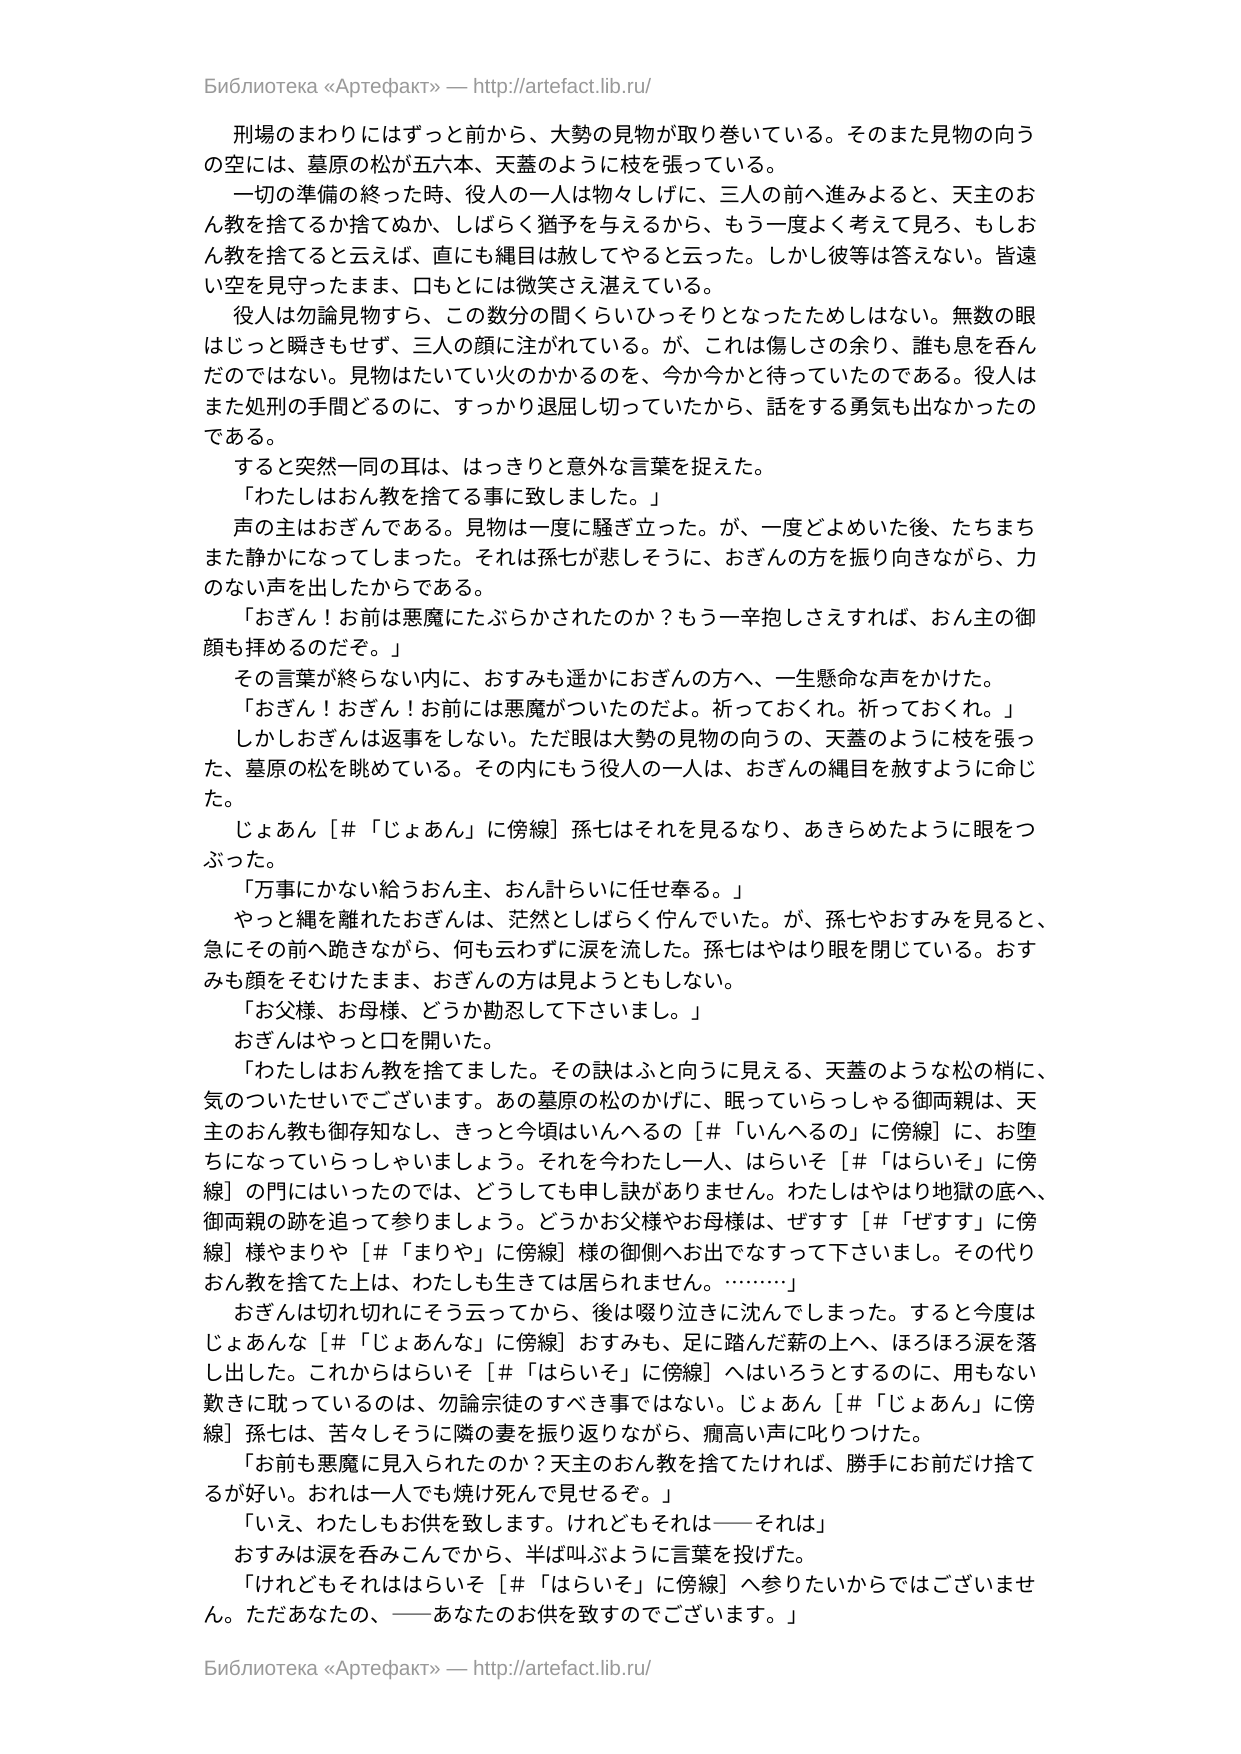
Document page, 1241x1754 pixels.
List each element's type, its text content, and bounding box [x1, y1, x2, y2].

text おすみは涙を呑みこんでから、半ば叫ぶように言葉を投げた。 [203, 1538, 1037, 1568]
text おぎんは切れ切れにそう云ってから、後は啜り泣きに沈んでしまった。すると今度はじょあんな［＃「じょあんな」に傍線］おすみも、足に踏んだ薪の上へ、ほろほろ涙を落し出した。これからはらいそ［＃「はらいそ」に傍線］へはいろうとするのに、用もない歎きに耽っているのは、勿論宗徒のすべき事ではない。じょあん［＃「じょあん」に傍線］孫七は、苦々しそうに隣の妻を振り返りながら、癇高い声に叱りつけた。 [203, 1296, 1037, 1447]
text 声の主はおぎんである。見物は一度に騒ぎ立った。が、一度どよめいた後、たちまちまた静かになってしまった。それは孫七が悲しそうに、おぎんの方を振り向きながら、力のない声を出したからである。 [203, 511, 1037, 601]
text 「お父様、お母様、どうか勘忍して下さいまし。」 [203, 994, 1037, 1024]
text 「わたしはおん教を捨てる事に致しました。」 [203, 481, 1037, 511]
text 「お前も悪魔に見入られたのか？天主のおん教を捨てたければ、勝手にお前だけ捨てるが好い。おれは一人でも焼け死んで見せるぞ。」 [203, 1447, 1037, 1508]
text 「けれどもそれははらいそ［＃「はらいそ」に傍線］へ参りたいからではございません。ただあなたの、――あなたのお供を致すのでございます。」 [203, 1568, 1037, 1628]
text 「おぎん！お前は悪魔にたぶらかされたのか？もう一辛抱しさえすれば、おん主の御顔も拝めるのだぞ。」 [203, 601, 1037, 662]
text 「いえ、わたしもお供を致します。けれどもそれは――それは」 [203, 1508, 1037, 1538]
text 「万事にかない給うおん主、おん計らいに任せ奉る。」 [203, 873, 1037, 903]
text その言葉が終らない内に、おすみも遥かにおぎんの方へ、一生懸命な声をかけた。 [203, 662, 1037, 692]
text 一切の準備の終った時、役人の一人は物々しげに、三人の前へ進みよると、天主のおん教を捨てるか捨てぬか、しばらく猶予を与えるから、もう一度よく考えて見ろ、もしおん教を捨てると云えば、直にも縄目は赦してやると云った。しかし彼等は答えない。皆遠い空を見守ったまま、口もとには微笑さえ湛えている。 [203, 178, 1037, 299]
text すると突然一同の耳は、はっきりと意外な言葉を捉えた。 [203, 450, 1037, 481]
text 刑場のまわりにはずっと前から、大勢の見物が取り巻いている。そのまた見物の向うの空には、墓原の松が五六本、天蓋のように枝を張っている。 [203, 118, 1037, 178]
text 「わたしはおん教を捨てました。その訣はふと向うに見える、天蓋のような松の梢に、気のついたせいでございます。あの墓原の松のかげに、眠っていらっしゃる御両親は、天主のおん教も御存知なし、きっと今頃はいんへるの［＃「いんへるの」に傍線］に、お堕ちになっていらっしゃいましょう。それを今わたし一人、はらいそ［＃「はらいそ」に傍線］の門にはいったのでは、どうしても申し訣がありません。わたしはやはり地獄の底へ、御両親の跡を追って参りましょう。どうかお父様やお母様は、ぜすす［＃「ぜすす」に傍線］様やまりや［＃「まりや」に傍線］様の御側へお出でなすって下さいまし。その代りおん教を捨てた上は、わたしも生きては居られません。………」 [203, 1054, 1037, 1296]
text 役人は勿論見物すら、この数分の間くらいひっそりとなったためしはない。無数の眼はじっと瞬きもせず、三人の顔に注がれている。が、これは傷しさの余り、誰も息を呑んだのではない。見物はたいてい火のかかるのを、今か今かと待っていたのである。役人はまた処刑の手間どるのに、すっかり退屈し切っていたから、話をする勇気も出なかったのである。 [203, 299, 1037, 450]
text やっと縄を離れたおぎんは、茫然としばらく佇んでいた。が、孫七やおすみを見ると、急にその前へ跪きながら、何も云わずに涙を流した。孫七はやはり眼を閉じている。おすみも顔をそむけたまま、おぎんの方は見ようともしない。 [203, 903, 1037, 994]
text 「おぎん！おぎん！お前には悪魔がついたのだよ。祈っておくれ。祈っておくれ。」 [203, 692, 1037, 722]
text しかしおぎんは返事をしない。ただ眼は大勢の見物の向うの、天蓋のように枝を張った、墓原の松を眺めている。その内にもう役人の一人は、おぎんの縄目を赦すように命じた。 [203, 722, 1037, 813]
text おぎんはやっと口を開いた。 [203, 1024, 1037, 1054]
text じょあん［＃「じょあん」に傍線］孫七はそれを見るなり、あきらめたように眼をつぶった。 [203, 813, 1037, 873]
